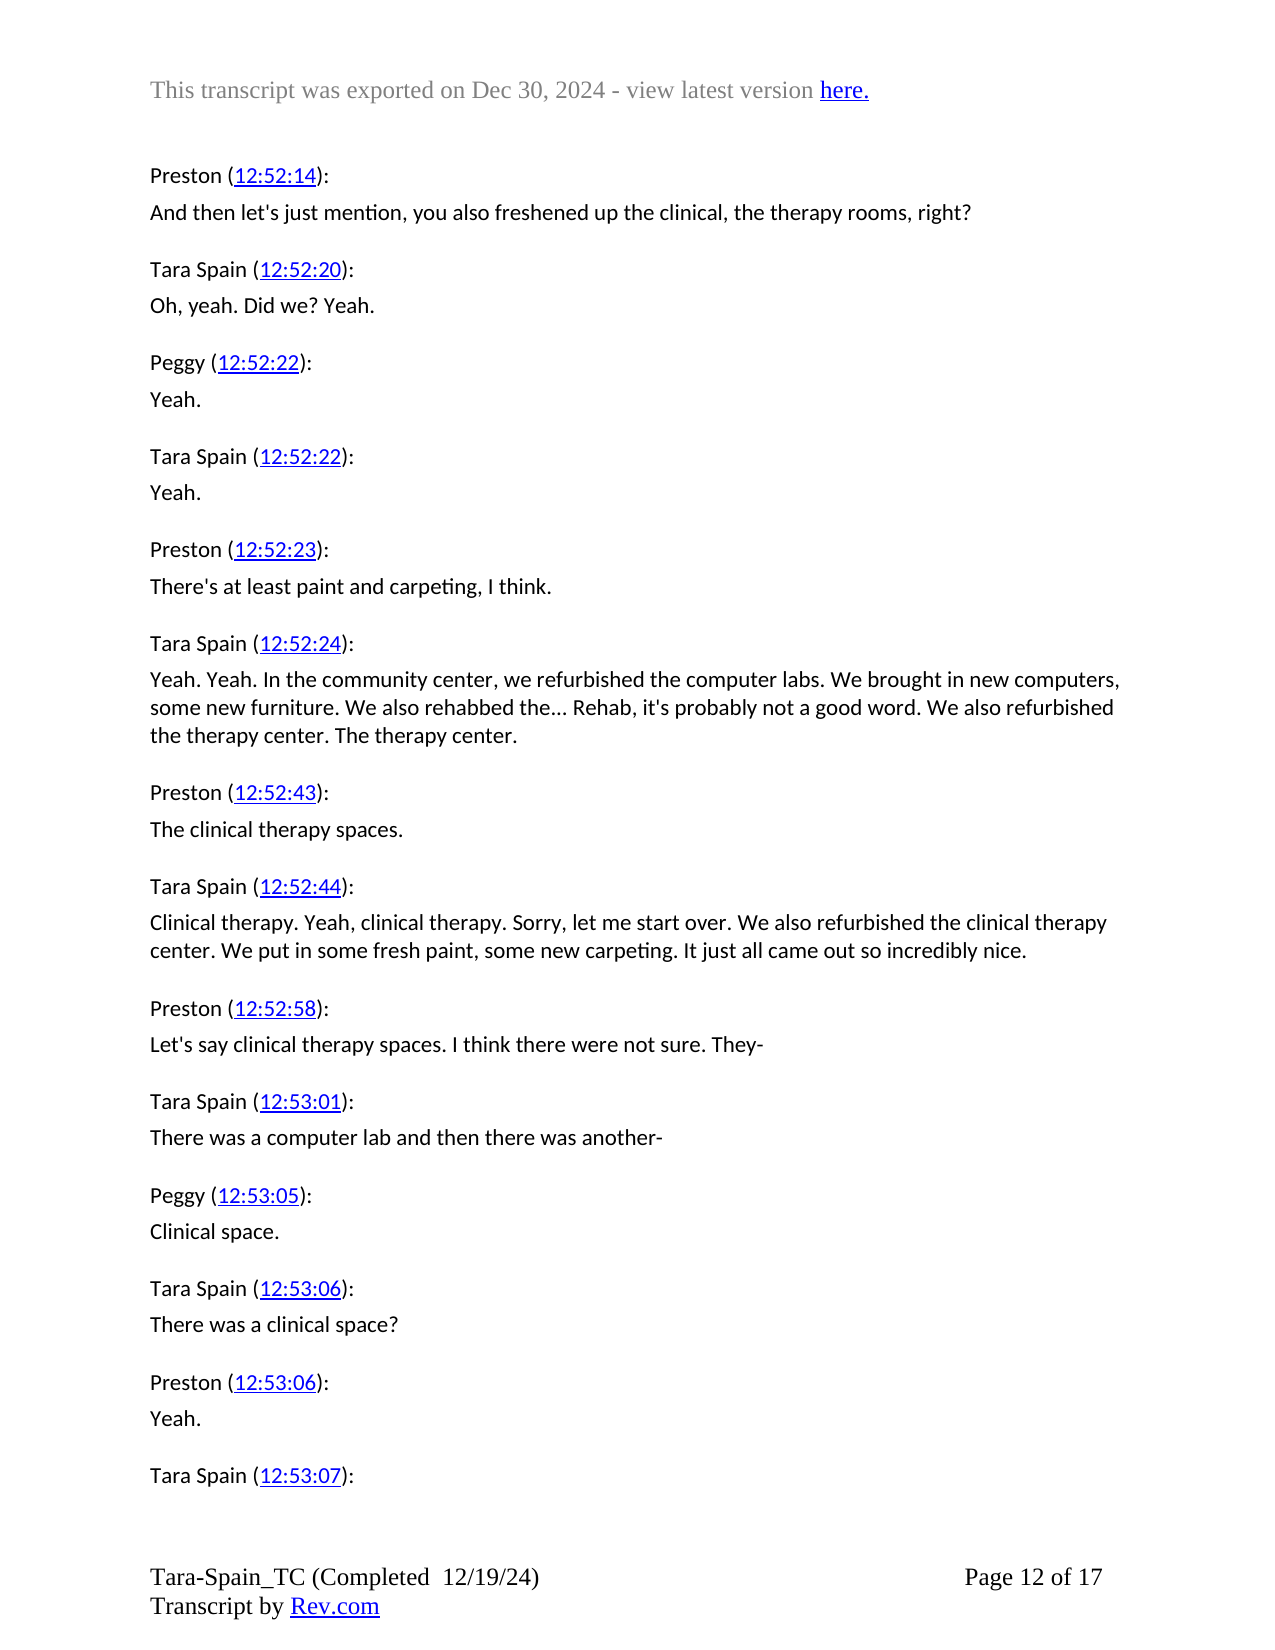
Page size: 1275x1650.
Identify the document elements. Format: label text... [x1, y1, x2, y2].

text Tara Spain (12:52:44): [150, 872, 1125, 900]
text The clinical therapy spaces. [150, 815, 1125, 843]
text Tara Spain (12:53:06): [150, 1274, 1125, 1302]
text Tara Spain (12:53:07): [150, 1461, 1125, 1489]
text Oh, yeah. Did we? Yeah. [150, 291, 1125, 319]
text Tara Spain (12:53:01): [150, 1087, 1125, 1115]
text Yeah. [150, 385, 1125, 413]
text Yeah. [150, 478, 1125, 506]
text Preston (12:53:06): [150, 1368, 1125, 1396]
text Tara Spain (12:52:20): [150, 255, 1125, 283]
text Preston (12:52:23): [150, 535, 1125, 563]
text Yeah. Yeah. In the community center, we refurbished the computer labs. We brought in new computers, some new furniture. We also rehabbed the... Rehab, it's probably not a good word. We also refurbished the therapy center. The therapy center. [150, 665, 1125, 749]
text Preston (12:52:58): [150, 994, 1125, 1022]
text Preston (12:52:43): [150, 778, 1125, 807]
text Let's say clinical therapy spaces. I think there were not sure. They- [150, 1030, 1125, 1058]
text There was a clinical space? [150, 1311, 1125, 1339]
text Clinical space. [150, 1217, 1125, 1245]
text Tara Spain (12:52:24): [150, 629, 1125, 657]
text There was a computer lab and then there was another- [150, 1123, 1125, 1152]
text Peggy (12:53:05): [150, 1181, 1125, 1209]
text There's at least paint and carpeting, I think. [150, 572, 1125, 600]
text Peggy (12:52:22): [150, 348, 1125, 376]
text Yeah. [150, 1404, 1125, 1432]
text And then let's just mention, you also freshened up the clinical, the therapy rooms, right? [150, 198, 1125, 226]
text Tara Spain (12:52:22): [150, 442, 1125, 470]
text Preston (12:52:14): [150, 161, 1125, 189]
text Clinical therapy. Yeah, clinical therapy. Sorry, let me start over. We also refurbished the clinical therapy center. We put in some fresh paint, some new carpeting. It just all came out so incredibly nice. [150, 908, 1125, 964]
